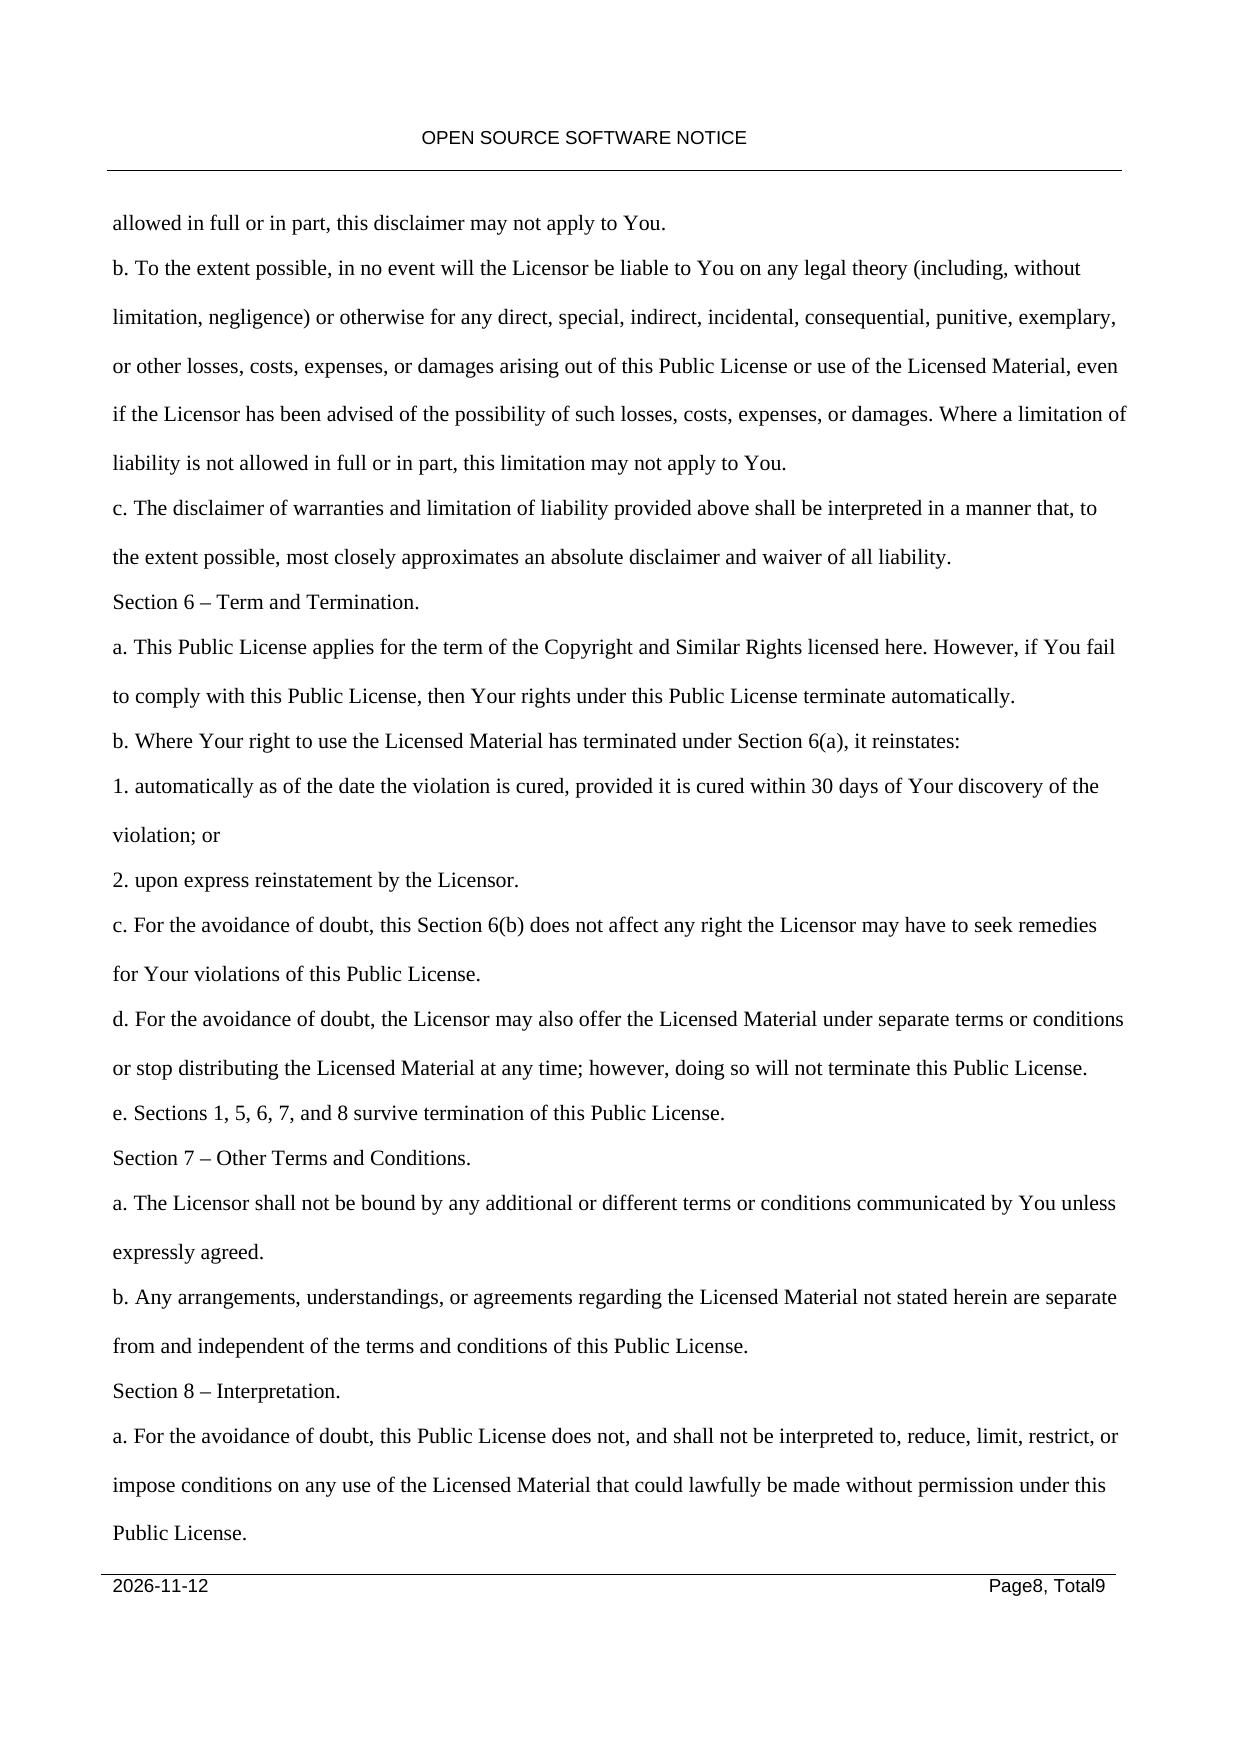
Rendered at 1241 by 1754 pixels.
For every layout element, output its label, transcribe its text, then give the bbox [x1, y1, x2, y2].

text b. Where Your right to use the Licensed Material has terminated under Section 6(a), it reinstates: [112, 724, 1128, 757]
text a. For the avoidance of doubt, this Public License does not, and shall not be interpreted to, reduce, limit, restrict, or impose conditions on any use of the Licensed Material that could lawfully be made without permission under this Public License. [112, 1419, 1128, 1549]
text Section 6 – Term and Termination. [112, 585, 1128, 618]
text b. Any arrangements, understandings, or agreements regarding the Licensed Material not stated herein are separate from and independent of the terms and conditions of this Public License. [112, 1280, 1128, 1361]
text c. For the avoidance of doubt, this Section 6(b) does not affect any right the Licensor may have to seek remedies for Your violations of this Public License. [112, 908, 1128, 990]
text Section 8 – Interpretation. [112, 1374, 1128, 1407]
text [112, 206, 1128, 239]
text e. Sections 1, 5, 6, 7, and 8 survive termination of this Public License. [112, 1096, 1128, 1129]
text Section 7 – Other Terms and Conditions. [112, 1141, 1128, 1174]
text 1. automatically as of the date the violation is cured, provided it is cured within 30 days of Your discovery of the violation; or [112, 769, 1128, 851]
text 2. upon express reinstatement by the Licensor. [112, 863, 1128, 896]
text c. The disclaimer of warranties and limitation of liability provided above shall be interpreted in a manner that, to the extent possible, most closely approximates an absolute disclaimer and waiver of all liability. [112, 492, 1128, 573]
text a. The Licensor shall not be bound by any additional or different terms or conditions communicated by You unless expressly agreed. [112, 1186, 1128, 1268]
text a. This Public License applies for the term of the Copyright and Similar Rights licensed here. However, if You fail to comply with this Public License, then Your rights under this Public License terminate automatically. [112, 631, 1128, 712]
text d. For the avoidance of doubt, the Licensor may also offer the Licensed Material under separate terms or conditions or stop distributing the Licensed Material at any time; however, doing so will not terminate this Public License. [112, 1002, 1128, 1083]
text b. To the extent possible, in no event will the Licensor be liable to You on any legal theory (including, without limitation, negligence) or otherwise for any direct, special, indirect, incidental, consequential, punitive, exemplary, or other losses, costs, expenses, or damages arising out of this Public License or use of the Licensed Material, even if the Licensor has been advised of the possibility of such losses, costs, expenses, or damages. Where a limitation of liability is not allowed in full or in part, this limitation may not apply to You. [112, 251, 1128, 479]
